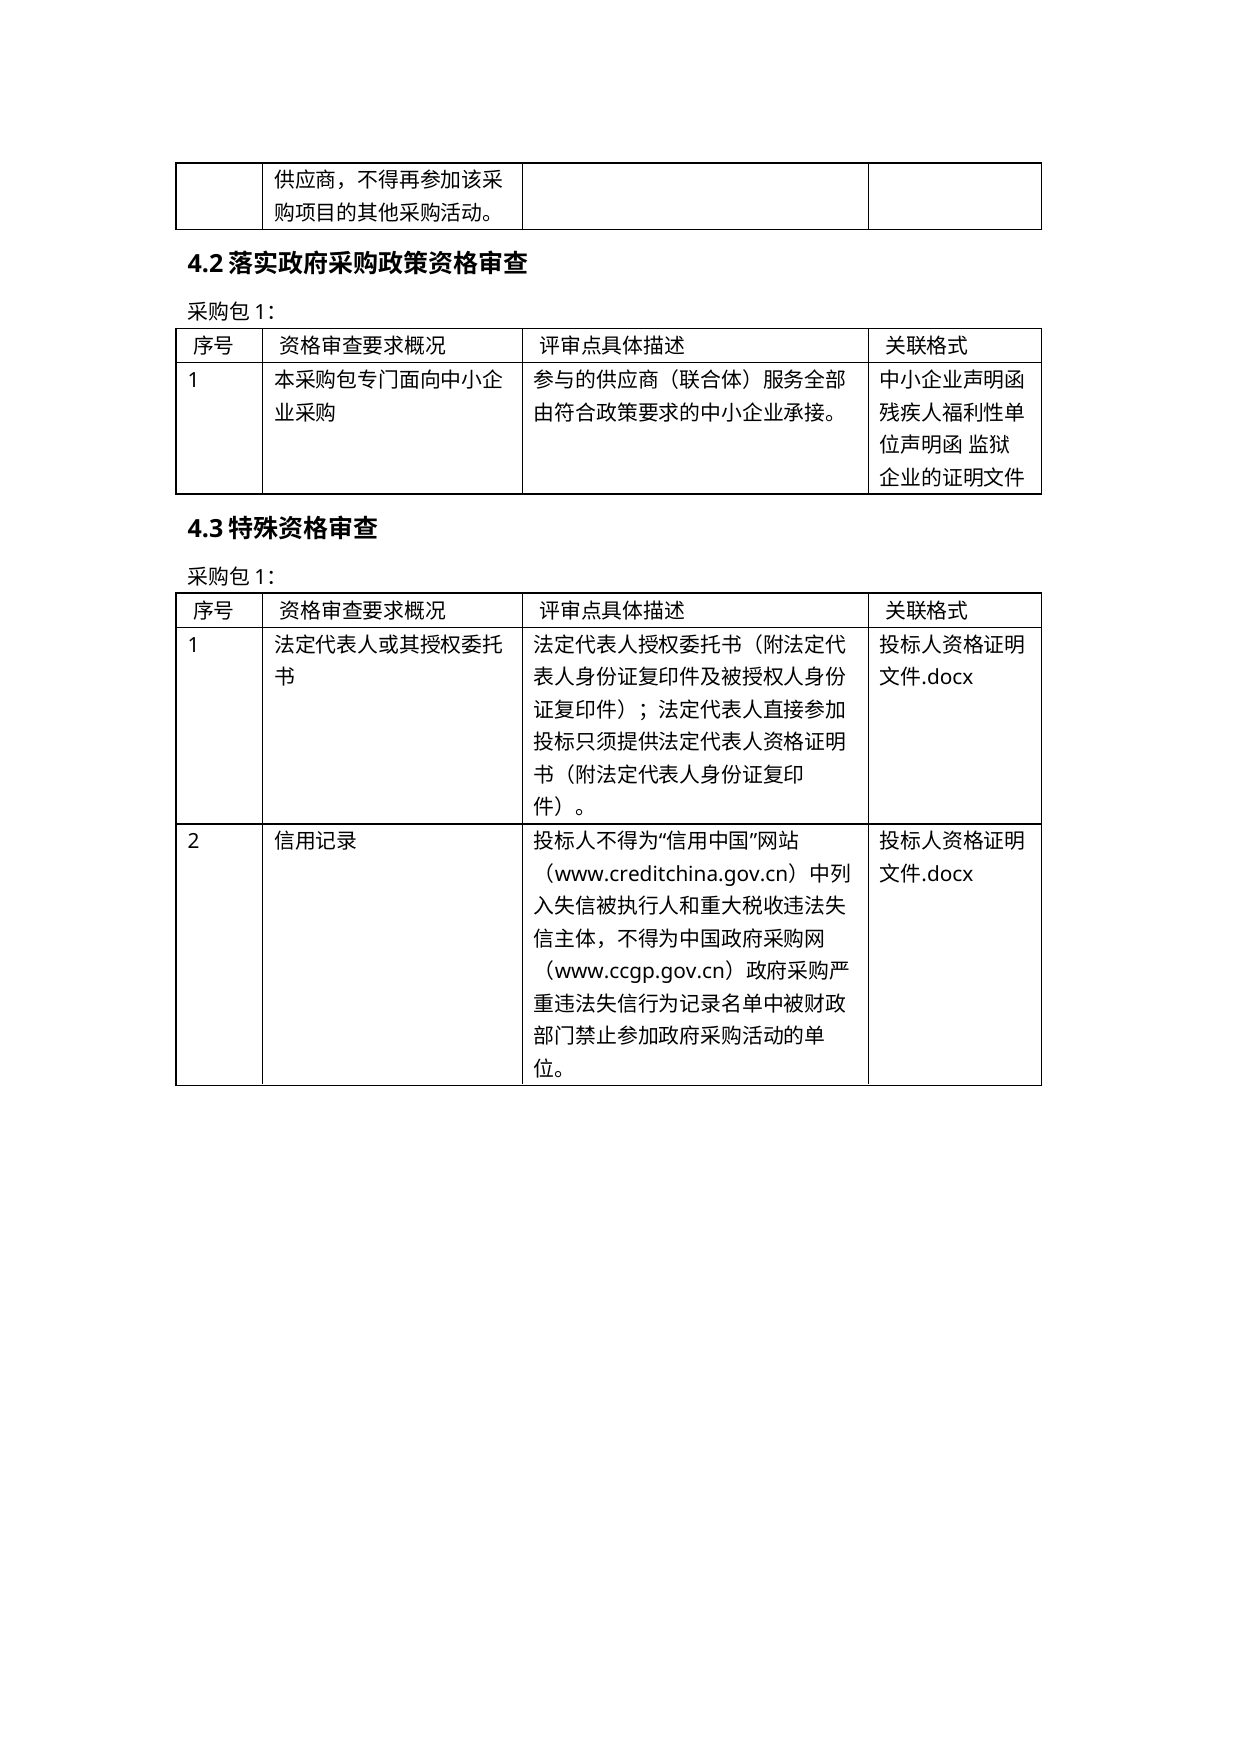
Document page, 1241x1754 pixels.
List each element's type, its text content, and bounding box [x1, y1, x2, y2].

table_header 评审点具体描述 [523, 329, 868, 362]
table_cell 投标人资格证明文件.docx [869, 825, 1041, 1084]
table_cell 法定代表人授权委托书（附法定代表人身份证复印件及被授权人身份证复印件）；法定代表人直接参加投标只须提供法定代表人资格证明书（附法定代表人身份证复印件）。 [523, 628, 868, 823]
table_header 序号 [177, 329, 262, 362]
text 4.2落实政府采购政策资格审查 [187, 230, 1053, 295]
table_cell 参与的供应商（联合体）服务全部由符合政策要求的中小企业承接。 [523, 363, 868, 493]
table_header 资格审查要求概况 [263, 329, 522, 362]
table_header 序号 [177, 594, 262, 626]
table_cell 本采购包专门面向中小企业采购 [263, 363, 522, 493]
table_cell 投标人资格证明文件.docx [869, 628, 1041, 823]
table_header 关联格式 [869, 594, 1041, 626]
table_cell 投标人不得为“信用中国”网站（www.creditchina.gov.cn）中列入失信被执行人和重大税收违法失信主体，不得为中国政府采购网（www.ccgp.gov.cn）政府采购严重违法失信行为记录名单中被财政部门禁止参加政府采购活动的单位。 [523, 825, 868, 1084]
table_header 资格审查要求概况 [263, 594, 522, 626]
table_cell 法定代表人或其授权委托书 [263, 628, 522, 823]
table_header 关联格式 [869, 329, 1041, 362]
table_cell 1 [177, 363, 262, 493]
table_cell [869, 164, 1041, 228]
table_cell 1 [177, 628, 262, 823]
table_cell 信用记录 [263, 825, 522, 1084]
table_cell 中小企业声明函 残疾人福利性单位声明函 监狱企业的证明文件 [869, 363, 1041, 493]
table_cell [523, 164, 868, 228]
table_cell 2 [177, 825, 262, 1084]
table_header 评审点具体描述 [523, 594, 868, 626]
table_cell 3 [177, 164, 262, 228]
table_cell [263, 164, 522, 228]
text 4.3特殊资格审查 [187, 495, 1053, 560]
text 采购包1： [187, 560, 1053, 592]
text 采购包1： [187, 295, 1053, 328]
